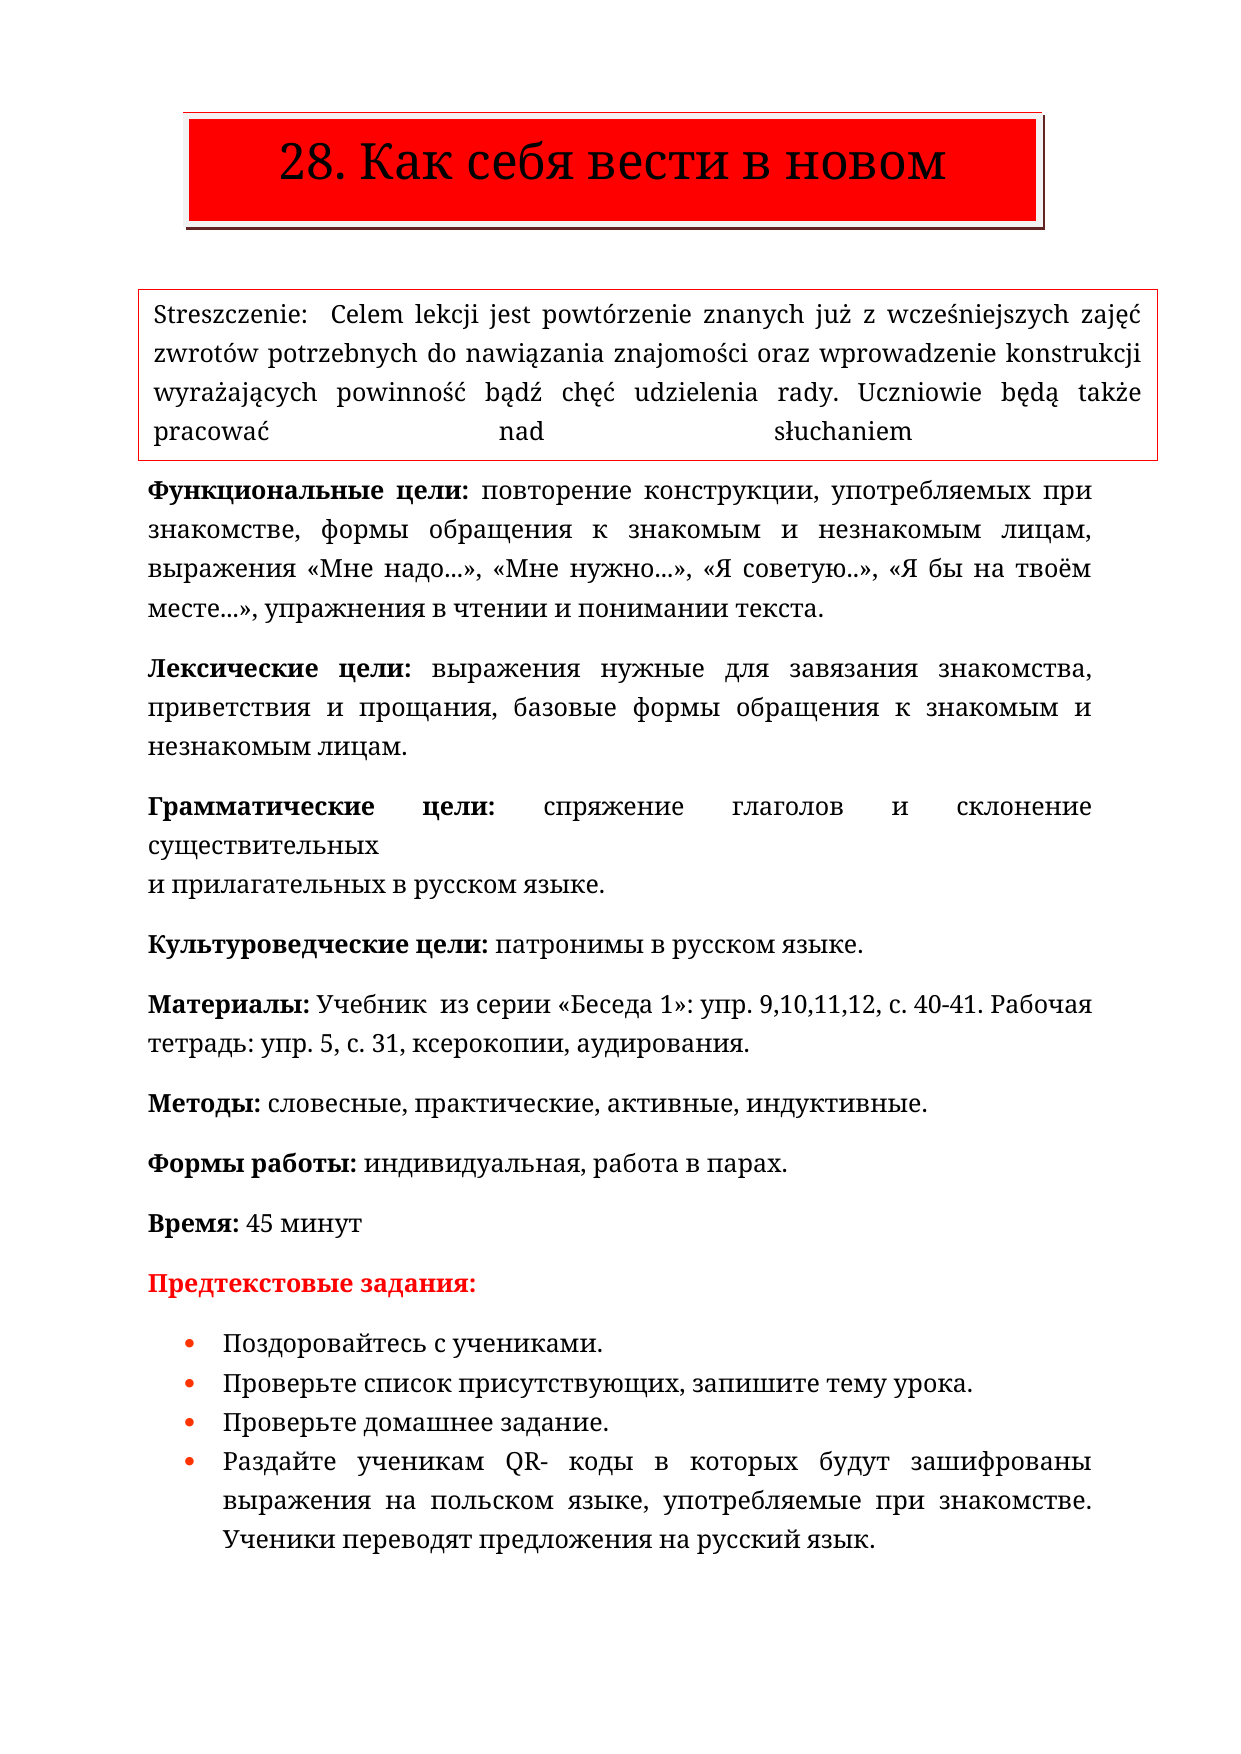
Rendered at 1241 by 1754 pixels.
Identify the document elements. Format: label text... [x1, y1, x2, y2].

text Время: 45 минут [148, 1206, 1093, 1240]
list Проверьте домашнее задание. [185, 1404, 1093, 1438]
text Лексические цели: выражения нужные для завязания знакомства, приветствия и прощания, базовые формы обращения к знакомым и незнакомым лицам. [148, 650, 1093, 763]
text Предтекстовые задания: [148, 1266, 1093, 1300]
text Формы работы: индивидуальная, работа в парах. [148, 1146, 1093, 1180]
list Проверьте список присутствующих, запишите тему урока. [185, 1365, 1093, 1399]
list Раздайте ученикам QR- коды в которых будут зашифрованы выражения на польском языке, употребляемые при знакомстве. Ученики переводят предложения на русский язык. [185, 1443, 1093, 1556]
text Культуроведческие цели: патронимы в русском языке. [148, 927, 1093, 961]
text Материалы: Учебник из серии «Беседа 1»: упр. 9,10,11,12, с. 40-41. Рабочая тетрадь: упр. 5, с. 31, ксерокопии, аудирования. [148, 987, 1093, 1060]
text Методы: словесные, практические, активные, индуктивные. [148, 1086, 1093, 1120]
list Поздоровайтесь с учениками. [185, 1326, 1093, 1360]
text Функциональные цели: повторение конструкции, употребляемых при знакомстве, формы обращения к знакомым и незнакомым лицам, выражения «Мне надо...», «Мне нужно...», «Я советую..», «Я бы на твоём месте...», упражнения в чтении и понимании текста. [148, 473, 1093, 624]
text Грамматические цели: спряжение глаголов и склонение существительных и прилагательных в русском языке. [148, 788, 1093, 901]
